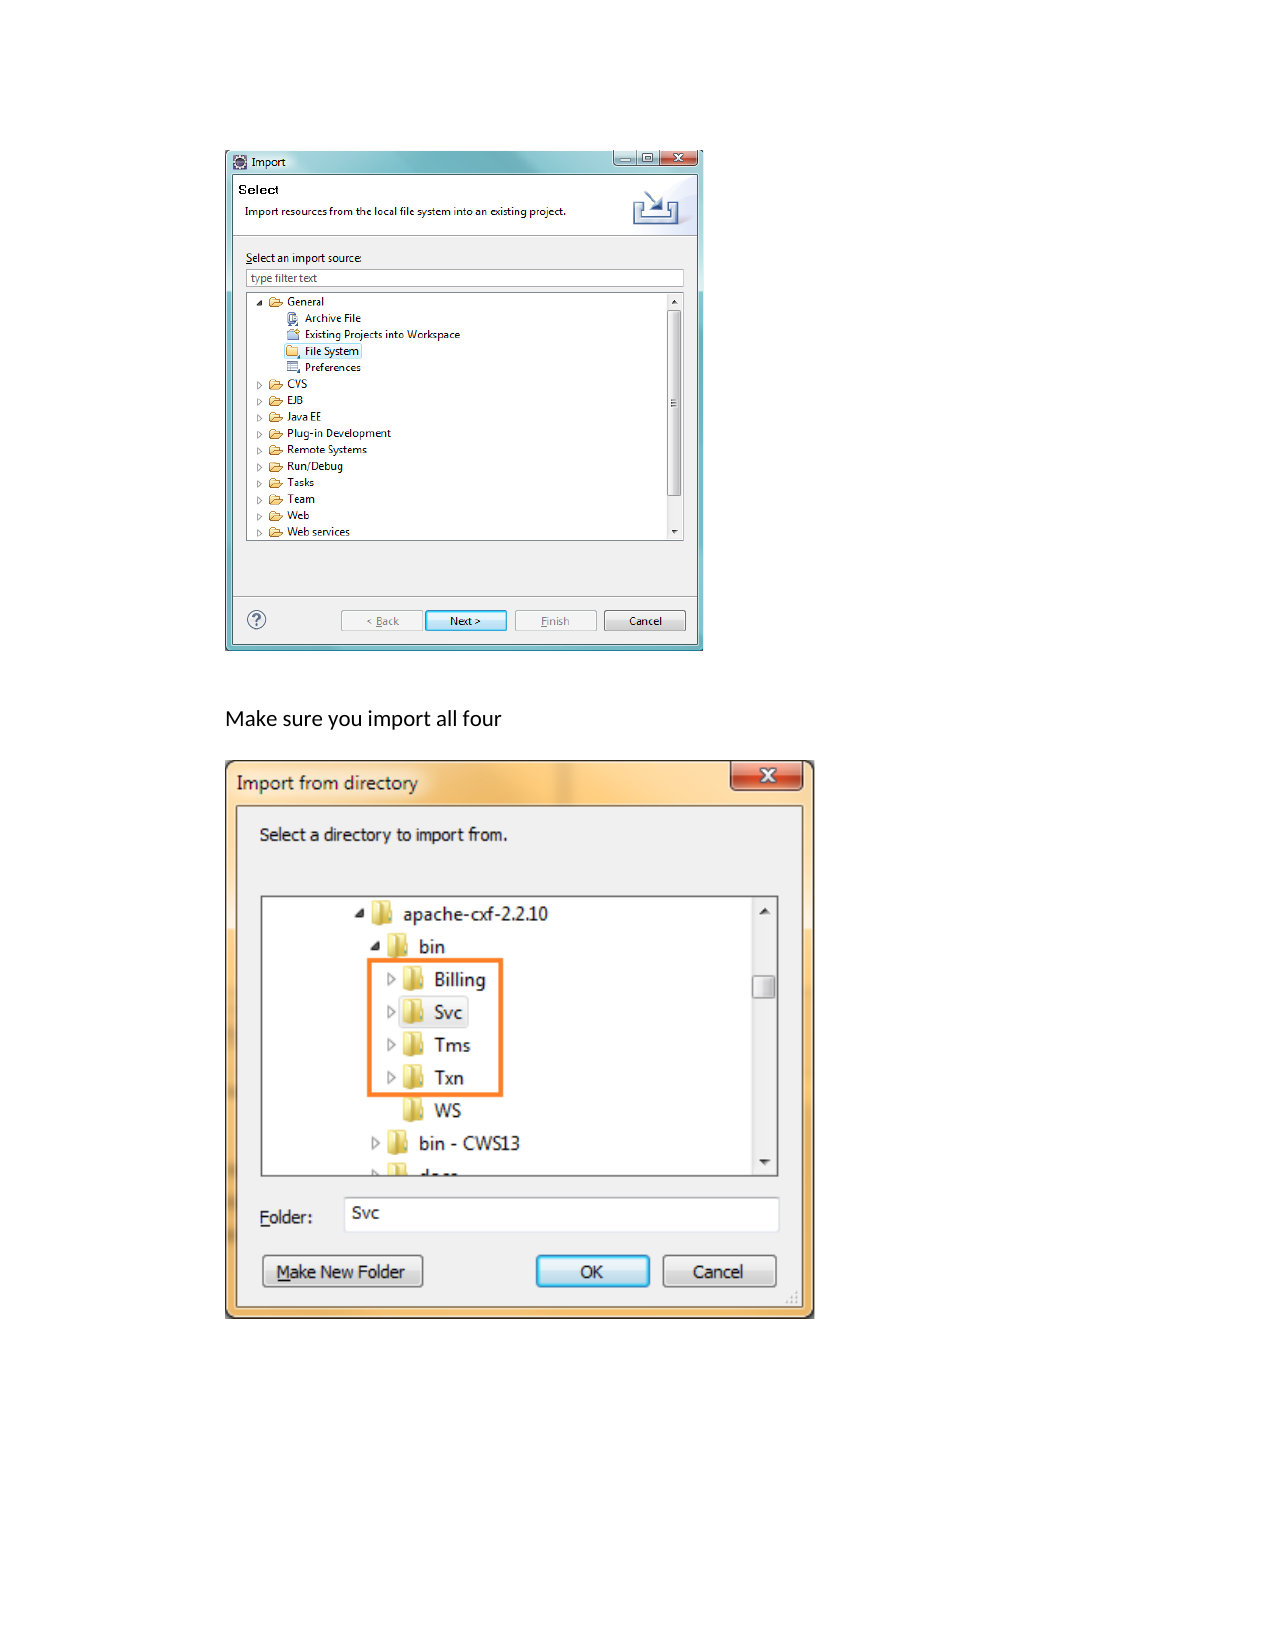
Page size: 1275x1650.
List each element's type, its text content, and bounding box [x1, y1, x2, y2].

picture [225, 150, 704, 651]
picture [225, 760, 824, 1319]
